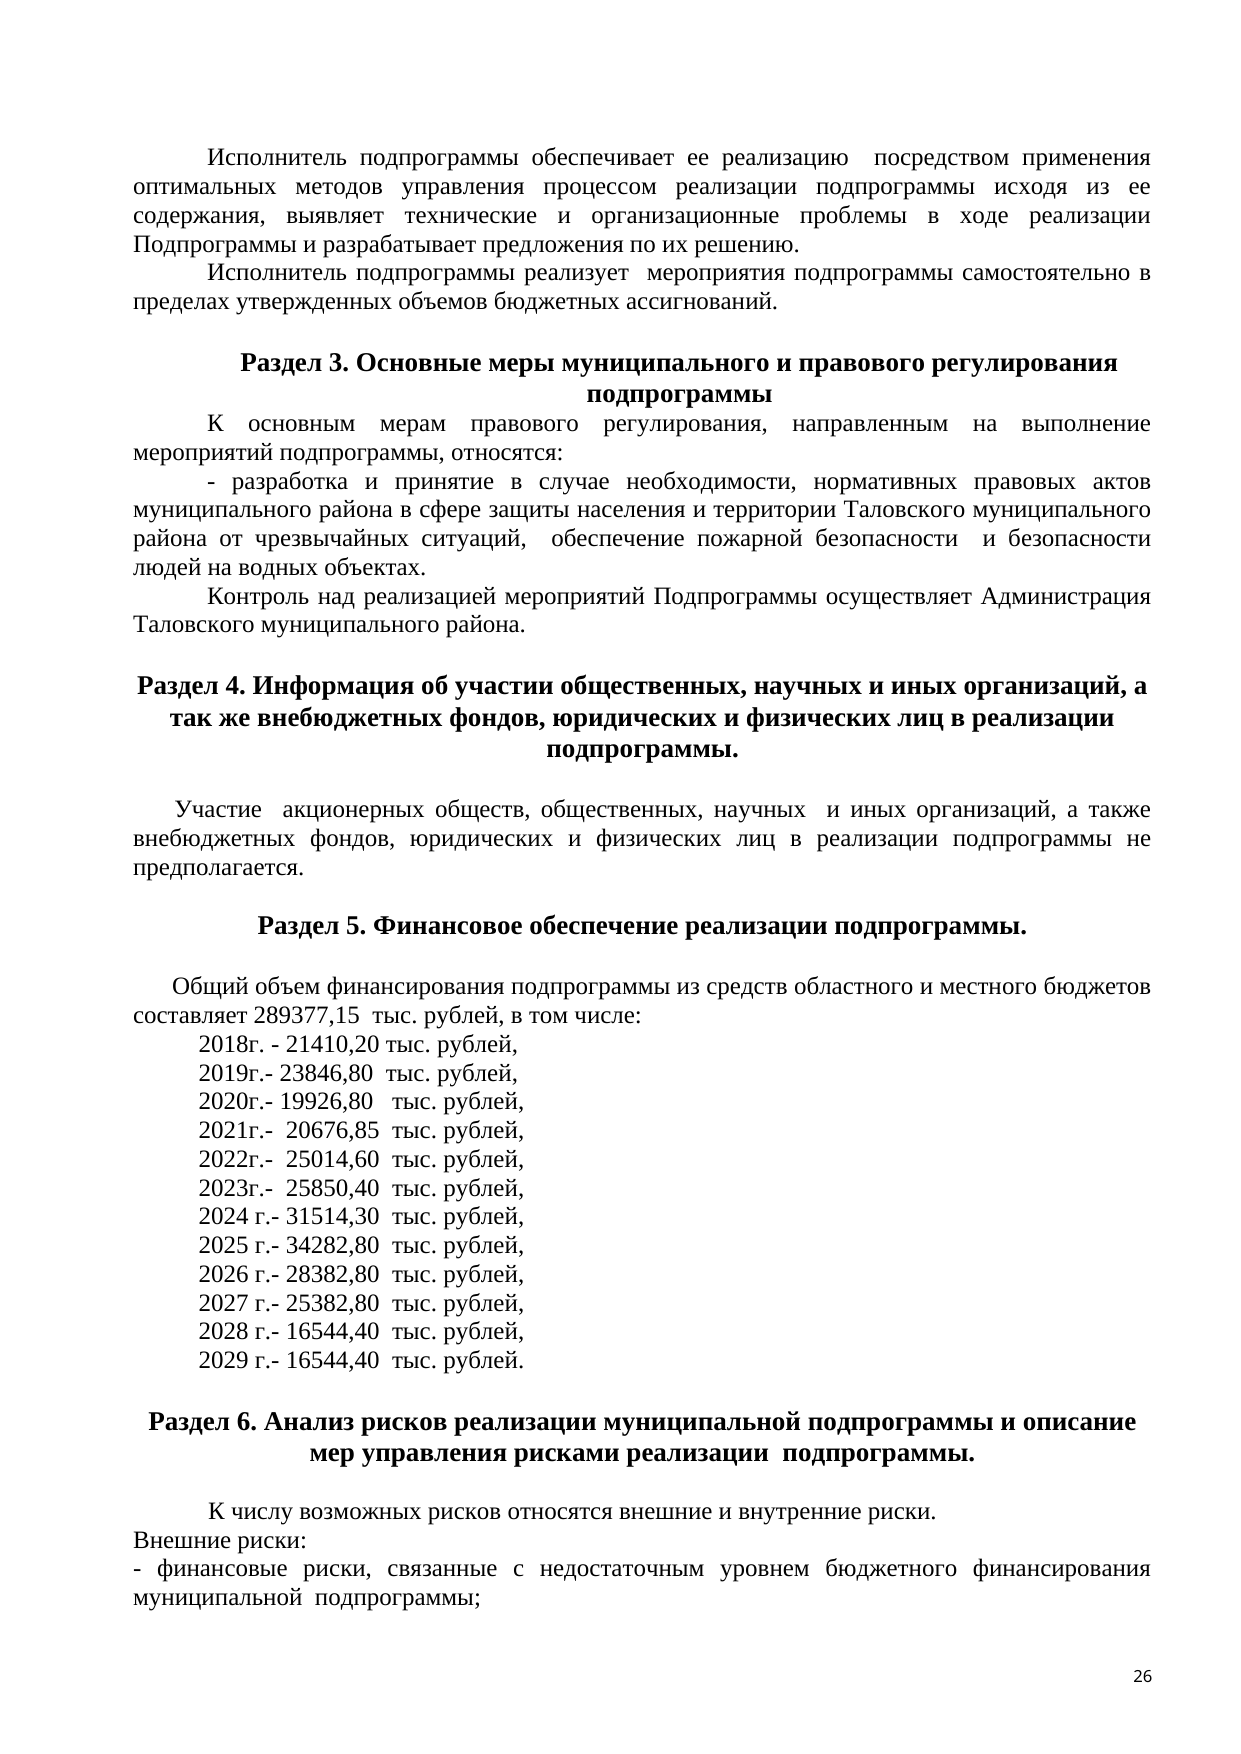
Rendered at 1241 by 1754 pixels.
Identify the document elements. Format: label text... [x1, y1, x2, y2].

text Раздел 4. Информация об участии общественных, научных и иных организаций, а так же внебюджетных фондов, юридических и физических лиц в реализации подпрограммы. [133, 669, 1152, 763]
text 2025 г.- 34282,80 тыс. рублей, [133, 1230, 1152, 1259]
text Раздел 6. Анализ рисков реализации муниципальной подпрограммы и описание мер управления рисками реализации подпрограммы. [133, 1405, 1152, 1467]
text Раздел 3. Основные меры муниципального и правового регулирования [133, 346, 1152, 377]
text К числу возможных рисков относятся внешние и внутренние риски. [133, 1496, 1152, 1525]
text Участие акционерных обществ, общественных, научных и иных организаций, а также внебюджетных фондов, юридических и физических лиц в реализации подпрограммы не предполагается. [133, 794, 1152, 880]
text 2020г.- 19926,80 тыс. рублей, [133, 1086, 1152, 1115]
text 2022г.- 25014,60 тыс. рублей, [133, 1144, 1152, 1173]
text - разработка и принятие в случае необходимости, нормативных правовых актов муниципального района в сфере защиты населения и территории Таловского муниципального района от чрезвычайных ситуаций, обеспечение пожарной безопасности и безопасности людей на водных объектах. [133, 466, 1152, 581]
text 2026 г.- 28382,80 тыс. рублей, [133, 1259, 1152, 1288]
text 2024 г.- 31514,30 тыс. рублей, [133, 1201, 1152, 1230]
text Исполнитель подпрограммы реализует мероприятия подпрограммы самостоятельно в пределах утвержденных объемов бюджетных ассигнований. [133, 257, 1152, 315]
text 2027 г.- 25382,80 тыс. рублей, [133, 1288, 1152, 1316]
text Общий объем финансирования подпрограммы из средств областного и местного бюджетов составляет 289377,15 тыс. рублей, в том числе: [133, 971, 1152, 1029]
text Контроль над реализацией мероприятий Подпрограммы осуществляет Администрация Таловского муниципального района. [133, 581, 1152, 638]
text К основным мерам правового регулирования, направленным на выполнение мероприятий подпрограммы, относятся: [133, 408, 1152, 466]
text - финансовые риски, связанные с недостаточным уровнем бюджетного финансирования муниципальной подпрограммы; [133, 1553, 1152, 1611]
text 2021г.- 20676,85 тыс. рублей, [133, 1115, 1152, 1144]
text 2029 г.- 16544,40 тыс. рублей. [133, 1345, 1152, 1374]
text 2023г.- 25850,40 тыс. рублей, [133, 1173, 1152, 1201]
text Раздел 5. Финансовое обеспечение реализации подпрограммы. [133, 909, 1152, 940]
text 2018г. - 21410,20 тыс. рублей, [133, 1029, 1152, 1058]
text Исполнитель подпрограммы обеспечивает ее реализацию посредством применения оптимальных методов управления процессом реализации подпрограммы исходя из ее содержания, выявляет технические и организационные проблемы в ходе реализации Подпрограммы и разрабатывает предложения по их решению. [133, 142, 1152, 257]
text 2019г.- 23846,80 тыс. рублей, [133, 1058, 1152, 1086]
text Внешние риски: [133, 1525, 1152, 1553]
text подпрограммы [133, 377, 1152, 408]
text 2028 г.- 16544,40 тыс. рублей, [133, 1316, 1152, 1345]
